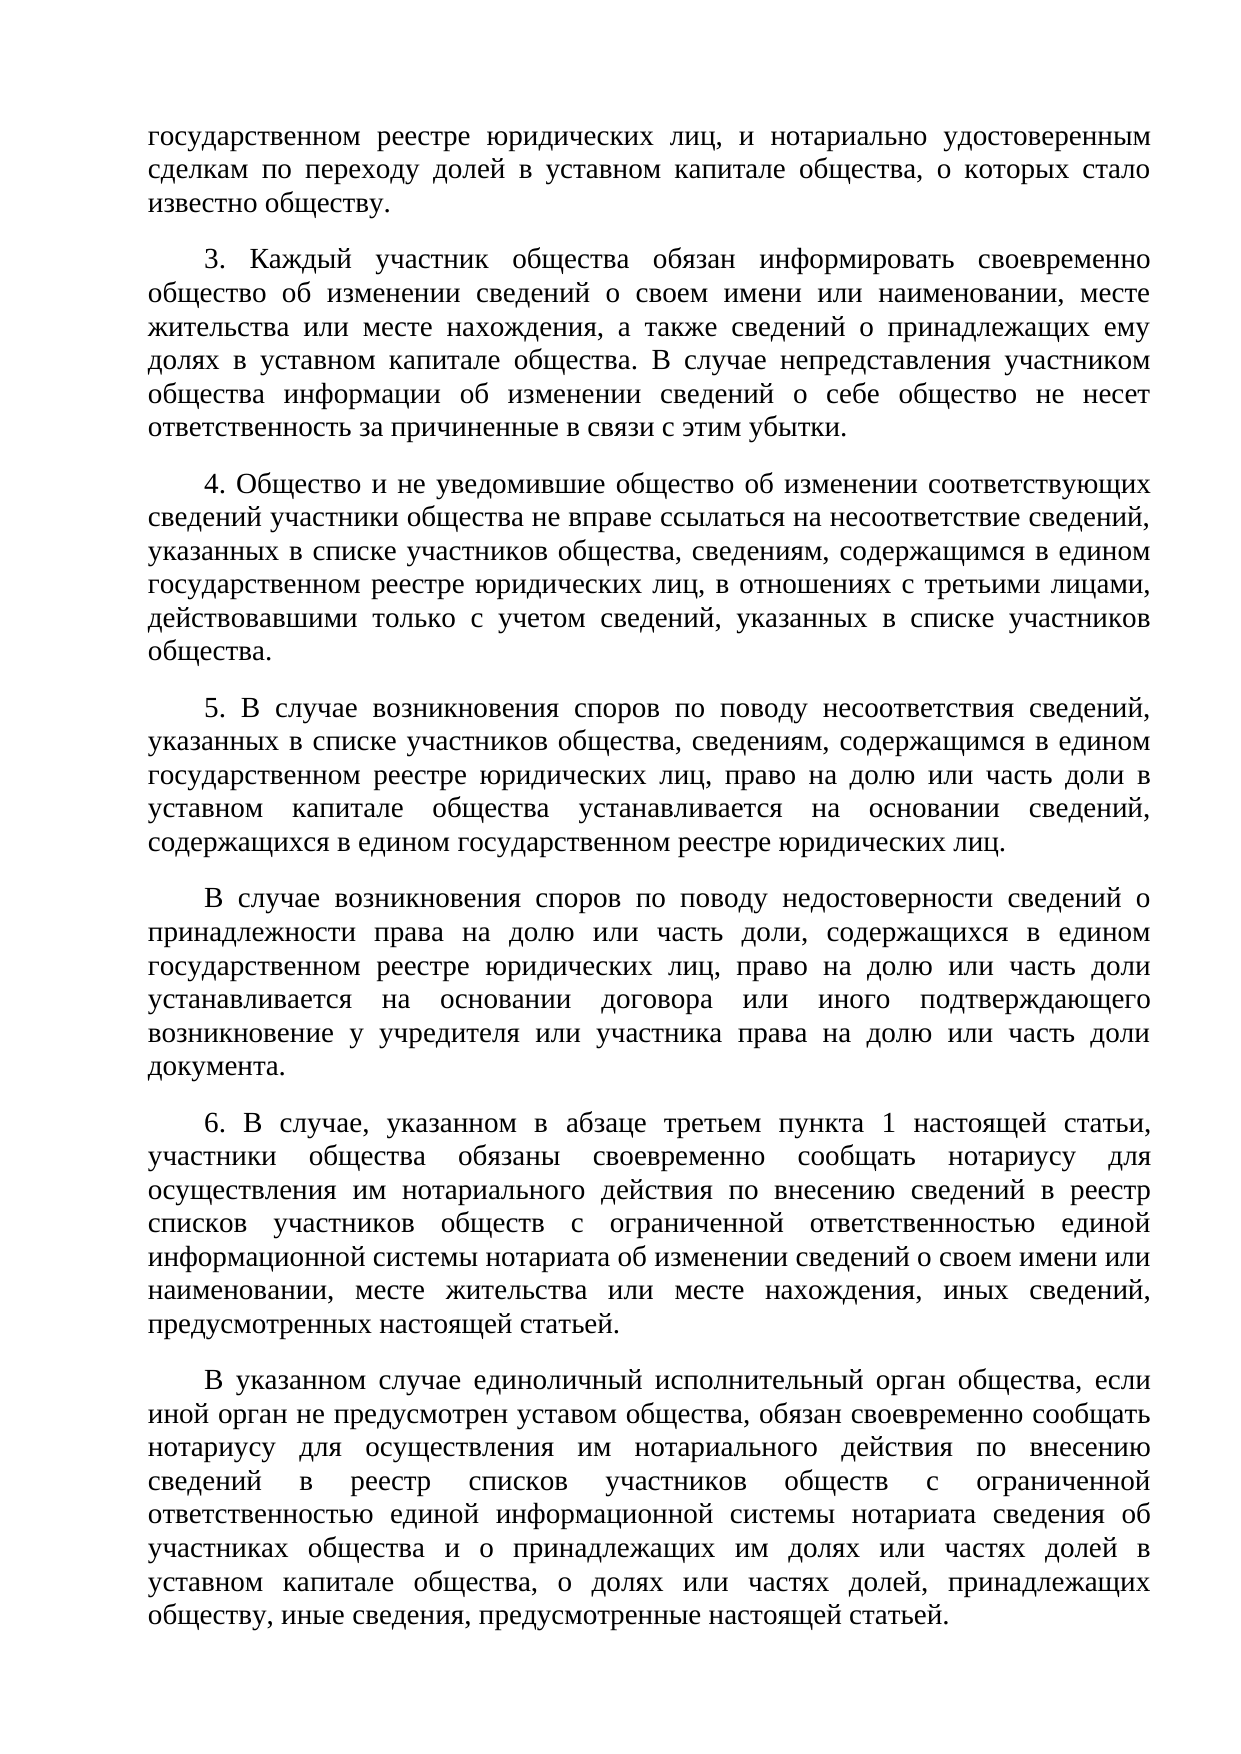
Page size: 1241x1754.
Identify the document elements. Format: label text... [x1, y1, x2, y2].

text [148, 118, 1152, 219]
text 4. Общество и не уведомившие общество об изменении соответствующих сведений участники общества не вправе ссылаться на несоответствие сведений, указанных в списке участников общества, сведениям, содержащимся в едином государственном реестре юридических лиц, в отношениях с третьими лицами, действовавшими только с учетом сведений, указанных в списке участников общества. [148, 466, 1152, 667]
text 3. Каждый участник общества обязан информировать своевременно общество об изменении сведений о своем имени или наименовании, месте жительства или месте нахождения, а также сведений о принадлежащих ему долях в уставном капитале общества. В случае непредставления участником общества информации об изменении сведений о себе общество не несет ответственность за причиненные в связи с этим убытки. [148, 242, 1152, 443]
text В указанном случае единоличный исполнительный орган общества, если иной орган не предусмотрен уставом общества, обязан своевременно сообщать нотариусу для осуществления им нотариального действия по внесению сведений в реестр списков участников обществ с ограниченной ответственностью единой информационной системы нотариата сведения об участниках общества и о принадлежащих им долях или частях долей в уставном капитале общества, о долях или частях долей, принадлежащих обществу, иные сведения, предусмотренные настоящей статьей. [148, 1362, 1152, 1631]
text В случае возникновения споров по поводу недостоверности сведений о принадлежности права на долю или часть доли, содержащихся в едином государственном реестре юридических лиц, право на долю или часть доли устанавливается на основании договора или иного подтверждающего возникновение у учредителя или участника права на долю или часть доли документа. [148, 881, 1152, 1082]
text 5. В случае возникновения споров по поводу несоответствия сведений, указанных в списке участников общества, сведениям, содержащимся в едином государственном реестре юридических лиц, право на долю или часть доли в уставном капитале общества устанавливается на основании сведений, содержащихся в едином государственном реестре юридических лиц. [148, 690, 1152, 858]
text 6. В случае, указанном в абзаце третьем пункта 1 настоящей статьи, участники общества обязаны своевременно сообщать нотариусу для осуществления им нотариального действия по внесению сведений в реестр списков участников обществ с ограниченной ответственностью единой информационной системы нотариата об изменении сведений о своем имени или наименовании, месте жительства или месте нахождения, иных сведений, предусмотренных настоящей статьей. [148, 1105, 1152, 1339]
